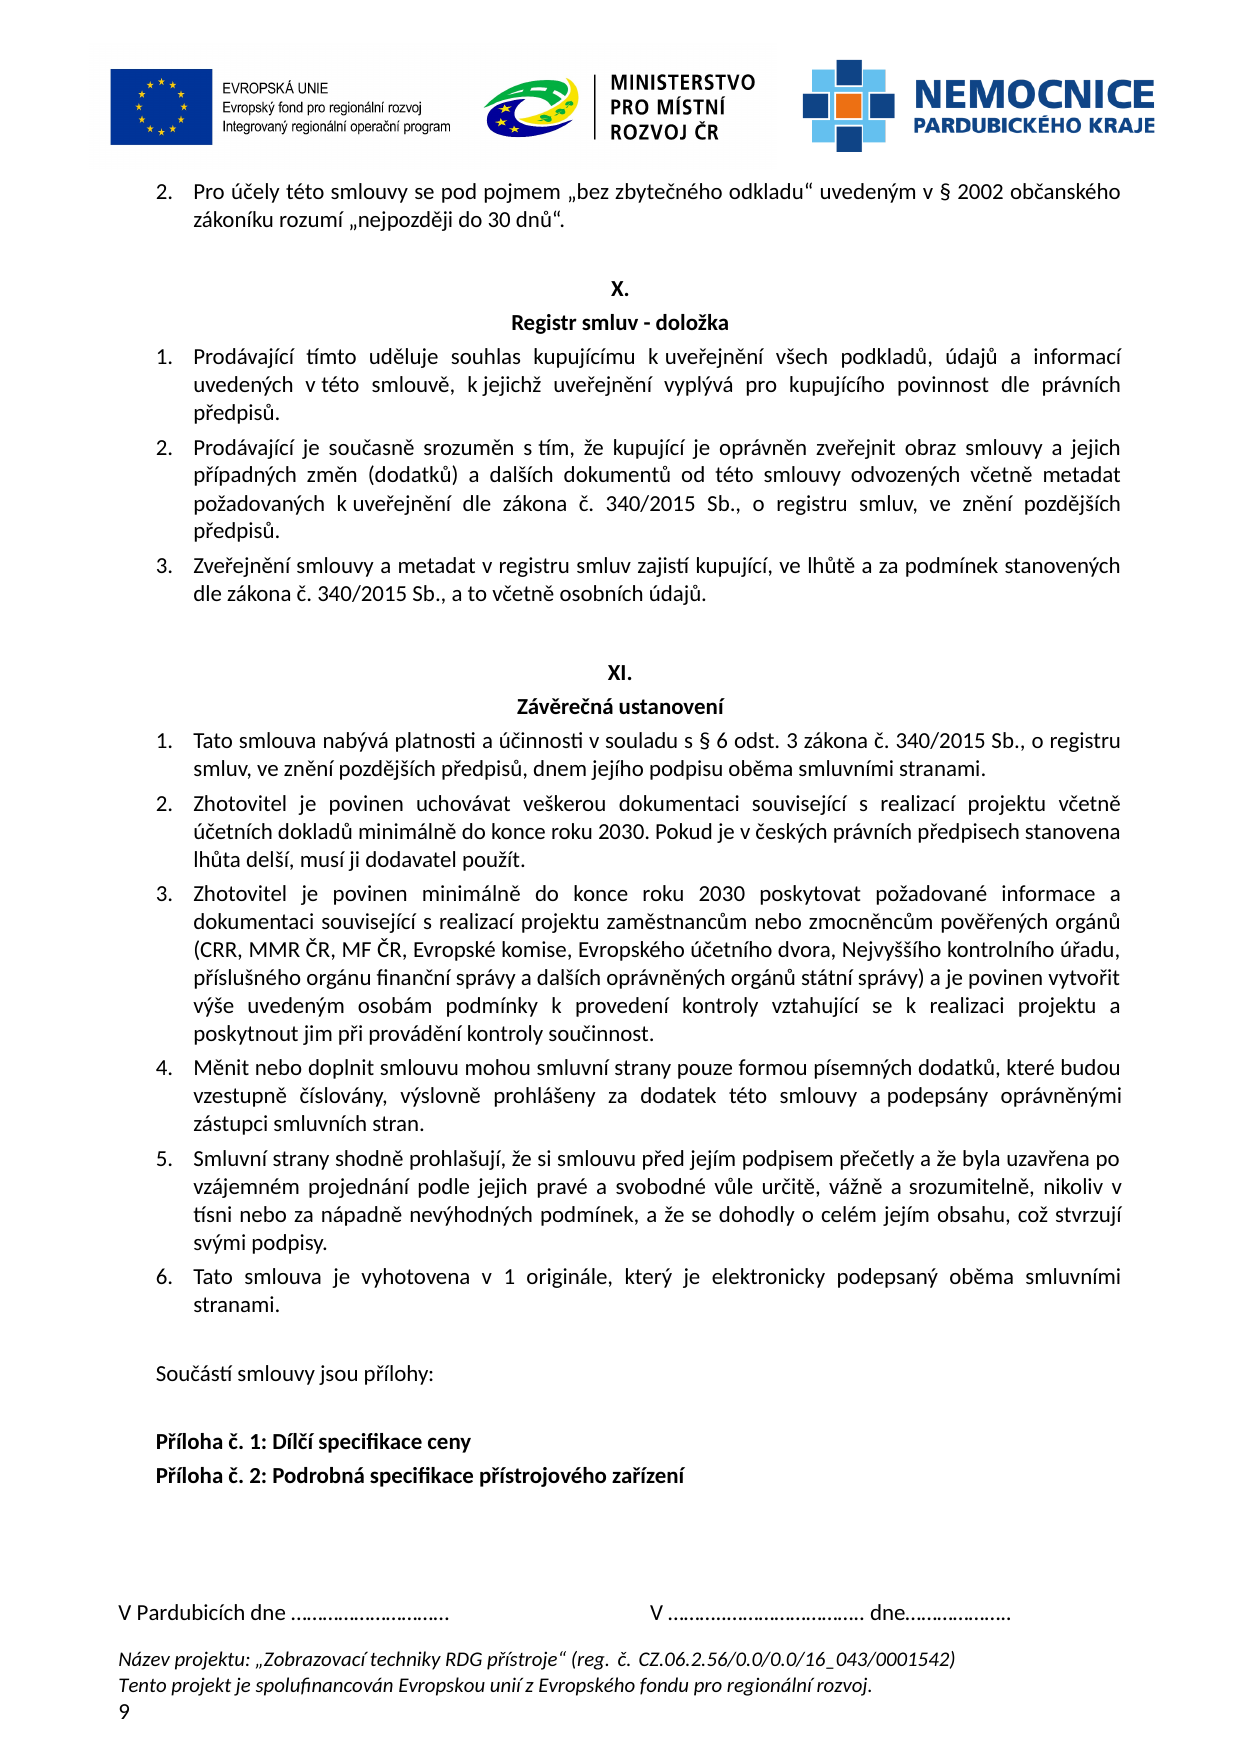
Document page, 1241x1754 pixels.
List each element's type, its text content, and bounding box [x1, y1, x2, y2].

text Registr smluv - doložka [118, 308, 1122, 336]
list Zhotovitel je povinen minimálně do konce roku 2030 poskytovat požadované informace a dokumentaci související s realizací projektu zaměstnancům nebo zmocněncům pověřených orgánů (CRR, MMR ČR, MF ČR, Evropské komise, Evropského účetního dvora, Nejvyššího kontrolního úřadu, příslušného orgánu finanční správy a dalších oprávněných orgánů státní správy) a je povinen vytvořit výše uvedeným osobám podmínky k provedení kontroly vztahující se k realizaci projektu a poskytnout jim při provádění kontroly součinnost. [156, 879, 1122, 1047]
list Zhotovitel je povinen uchovávat veškerou dokumentaci související s realizací projektu včetně účetních dokladů minimálně do konce roku 2030. Pokud je v českých právních předpisech stanovena lhůta delší, musí ji dodavatel použít. [156, 789, 1122, 873]
list Pro účely této smlouvy se pod pojmem „bez zbytečného odkladu“ uvedeným v § 2002 občanského zákoníku rozumí „nejpozději do 30 dnů“. [156, 177, 1122, 233]
list Prodávající je současně srozuměn s tím, že kupující je oprávněn zveřejnit obraz smlouvy a jejich případných změn (dodatků) a dalších dokumentů od této smlouvy odvozených včetně metadat požadovaných k uveřejnění dle zákona č. 340/2015 Sb., o registru smluv, ve znění pozdějších předpisů. [156, 433, 1122, 545]
picture [88, 43, 777, 170]
picture [801, 58, 1155, 153]
list Tato smlouva nabývá platnosti a účinnosti v souladu s § 6 odst. 3 zákona č. 340/2015 Sb., o registru smluv, ve znění pozdějších předpisů, dnem jejího podpisu oběma smluvními stranami. [156, 726, 1122, 782]
list Zveřejnění smlouvy a metadat v registru smluv zajistí kupující, ve lhůtě a za podmínek stanovených dle zákona č. 340/2015 Sb., a to včetně osobních údajů. [156, 551, 1122, 607]
list Tato smlouva je vyhotovena v 1 originále, který je elektronicky podepsaný oběma smluvními stranami. [156, 1262, 1122, 1318]
list Prodávající tímto uděluje souhlas kupujícímu k uveřejnění všech podkladů, údajů a informací uvedených v této smlouvě, k jejichž uveřejnění vyplývá pro kupujícího povinnost dle právních předpisů. [156, 342, 1122, 426]
text Příloha č. 1: Dílčí specifikace ceny [156, 1427, 1122, 1455]
list Smluvní strany shodně prohlašují, že si smlouvu před jejím podpisem přečetly a že byla uzavřena po vzájemném projednání podle jejich pravé a svobodné vůle určitě, vážně a srozumitelně, nikoliv v tísni nebo za nápadně nevýhodných podmínek, a že se dohodly o celém jejím obsahu, což stvrzují svými podpisy. [156, 1144, 1122, 1256]
text Součástí smlouvy jsou přílohy: [156, 1359, 1122, 1387]
text Příloha č. 2: Podrobná specifikace přístrojového zařízení [156, 1461, 1122, 1489]
text X. [118, 274, 1122, 302]
text Závěrečná ustanovení [118, 692, 1122, 720]
text XI. [118, 658, 1122, 686]
text V Pardubicích dne ………………………… V ………..…………………….. dne……………….. [118, 1598, 1122, 1627]
list Měnit nebo doplnit smlouvu mohou smluvní strany pouze formou písemných dodatků, které budou vzestupně číslovány, výslovně prohlášeny za dodatek této smlouvy a podepsány oprávněnými zástupci smluvních stran. [156, 1053, 1122, 1137]
